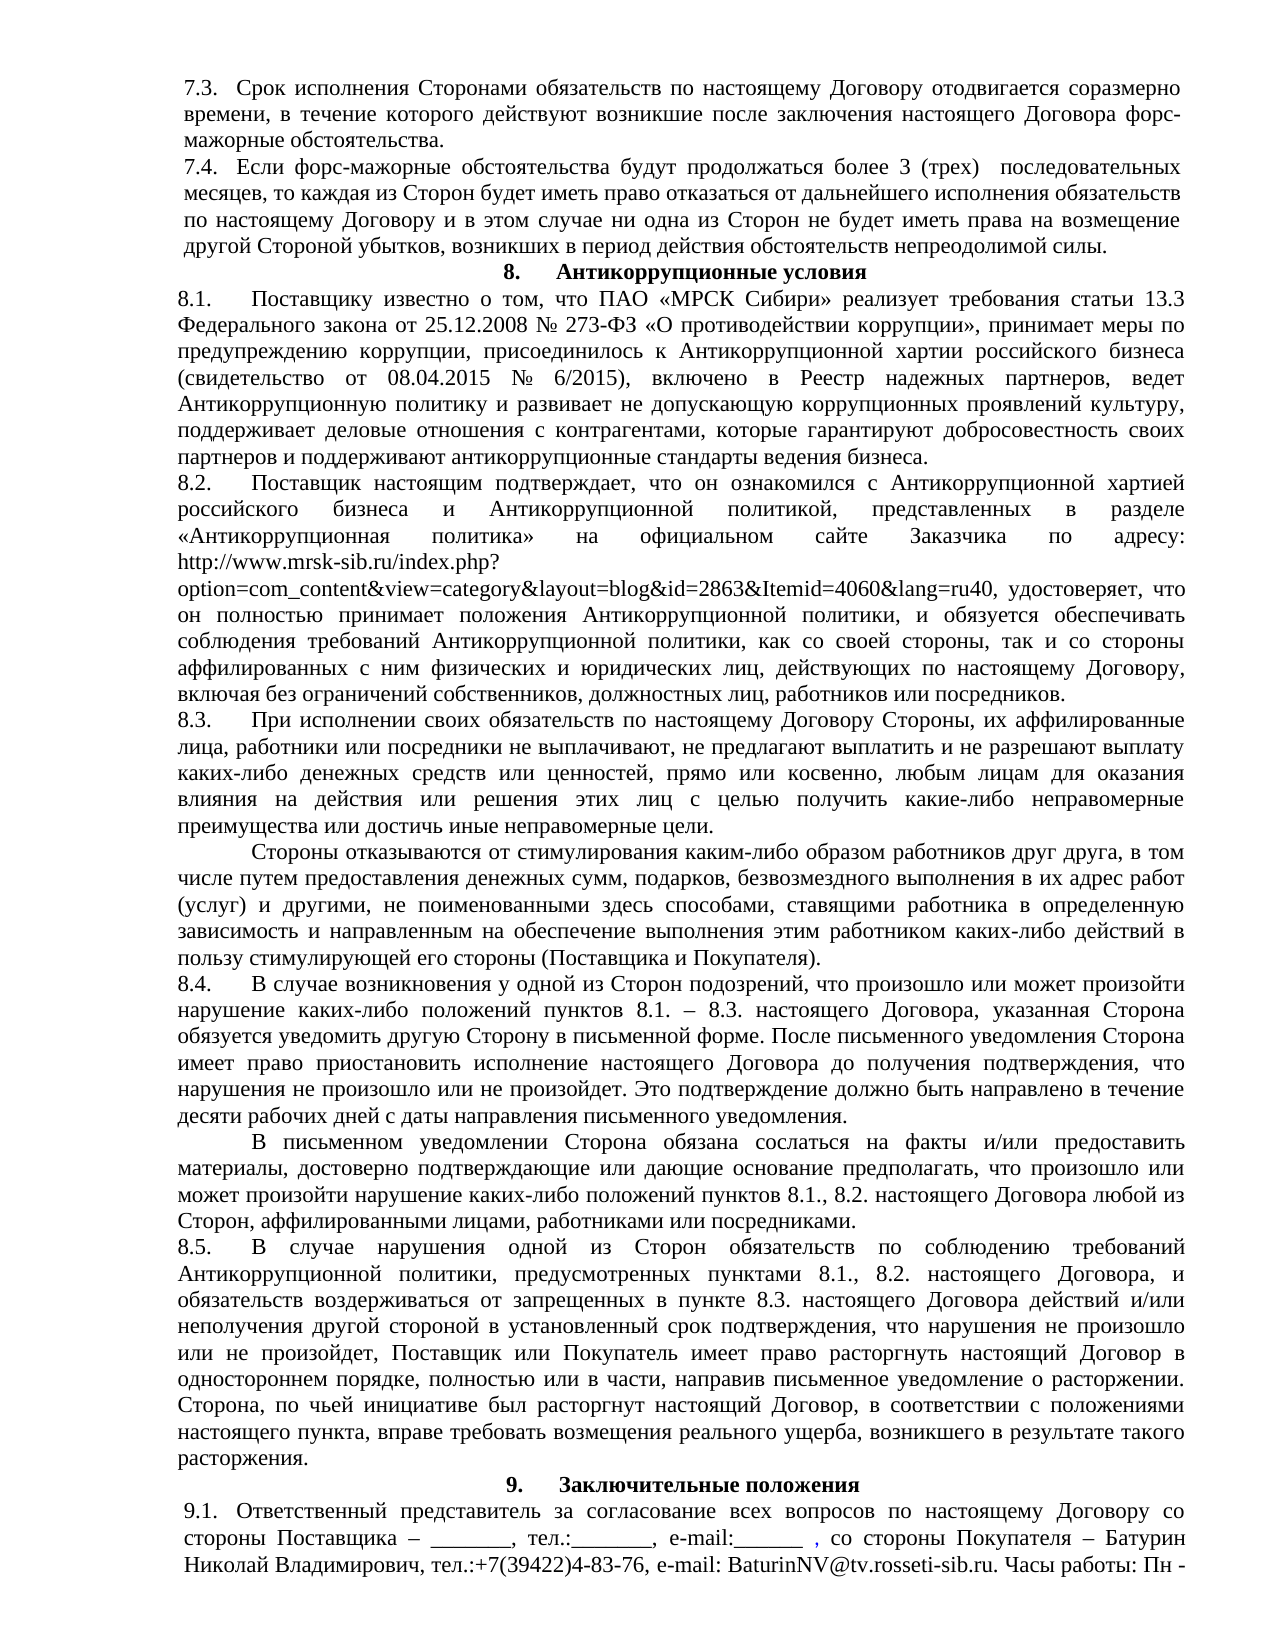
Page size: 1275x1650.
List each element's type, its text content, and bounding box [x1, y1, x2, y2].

list Заключительные положения [183, 1471, 1182, 1497]
list Если форс-мажорные обстоятельства будут продолжаться более 3 (трех) последовательных месяцев, то каждая из Сторон будет иметь право отказаться от дальнейшего исполнения обязательств по настоящему Договору и в этом случае ни одна из Сторон не будет иметь права на возмещение другой Стороной убытков, возникших в период действия обстоятельств непреодолимой силы. [183, 153, 1182, 258]
text Стороны отказываются от стимулирования каким-либо образом работников друг друга, в том числе путем предоставления денежных сумм, подарков, безвозмездного выполнения в их адрес работ (услуг) и другими, не поименованными здесь способами, ставящими работника в определенную зависимость и направленным на обеспечение выполнения этим работником каких-либо действий в пользу стимулирующей его стороны (Поставщика и Покупателя). [177, 838, 1186, 970]
list Антикоррупционные условия [183, 258, 1186, 285]
list В случае возникновения у одной из Сторон подозрений, что произошло или может произойти нарушение каких-либо положений пунктов 8.1. – 8.3. настоящего Договора, указанная Сторона обязуется уведомить другую Сторону в письменной форме. После письменного уведомления Сторона имеет право приостановить исполнение настоящего Договора до получения подтверждения, что нарушения не произошло или не произойдет. Это подтверждение должно быть направлено в течение десяти рабочих дней с даты направления письменного уведомления. [177, 970, 1186, 1128]
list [183, 1497, 1186, 1578]
list Поставщику известно о том, что ПАО «МРСК Сибири» реализует требования статьи 13.3 Федерального закона от 25.12.2008 № 273-ФЗ «О противодействии коррупции», принимает меры по предупреждению коррупции, присоединилось к Антикоррупционной хартии российского бизнеса (свидетельство от 08.04.2015 № 6/2015), включено в Реестр надежных партнеров, ведет Антикоррупционную политику и развивает не допускающую коррупционных проявлений культуру, поддерживает деловые отношения с контрагентами, которые гарантируют добросовестность своих партнеров и поддерживают антикоррупционные стандарты ведения бизнеса. [177, 285, 1186, 469]
list Поставщик настоящим подтверждает, что он ознакомился с Антикоррупционной хартией российского бизнеса и Антикоррупционной политикой, представленных в разделе «Антикоррупционная политика» на официальном сайте Заказчика по адресу: http://www.mrsk-sib.ru/index.php?option=com_content&view=category&layout=blog&id=2863&Itemid=4060&lang=ru40, удостоверяет, что он полностью принимает положения Антикоррупционной политики, и обязуется обеспечивать соблюдения требований Антикоррупционной политики, как со своей стороны, так и со стороны аффилированных с ним физических и юридических лиц, действующих по настоящему Договору, включая без ограничений собственников, должностных лиц, работников или посредников. [177, 469, 1186, 706]
list Срок исполнения Сторонами обязательств по настоящему Договору отодвигается соразмерно времени, в течение которого действуют возникшие после заключения настоящего Договора форс-мажорные обстоятельства. [183, 74, 1182, 153]
list При исполнении своих обязательств по настоящему Договору Стороны, их аффилированные лица, работники или посредники не выплачивают, не предлагают выплатить и не разрешают выплату каких-либо денежных средств или ценностей, прямо или косвенно, любым лицам для оказания влияния на действия или решения этих лиц с целью получить какие-либо неправомерные преимущества или достичь иные неправомерные цели. [177, 706, 1186, 838]
text В письменном уведомлении Сторона обязана сослаться на факты и/или предоставить материалы, достоверно подтверждающие или дающие основание предполагать, что произошло или может произойти нарушение каких-либо положений пунктов 8.1., 8.2. настоящего Договора любой из Сторон, аффилированными лицами, работниками или посредниками. [177, 1128, 1186, 1233]
list В случае нарушения одной из Сторон обязательств по соблюдению требований Антикоррупционной политики, предусмотренных пунктами 8.1., 8.2. настоящего Договора, и обязательств воздерживаться от запрещенных в пункте 8.3. настоящего Договора действий и/или неполучения другой стороной в установленный срок подтверждения, что нарушения не произошло или не произойдет, Поставщик или Покупатель имеет право расторгнуть настоящий Договор в одностороннем порядке, полностью или в части, направив письменное уведомление о расторжении. Сторона, по чьей инициативе был расторгнут настоящий Договор, в соответствии с положениями настоящего пункта, вправе требовать возмещения реального ущерба, возникшего в результате такого расторжения. [177, 1233, 1186, 1471]
